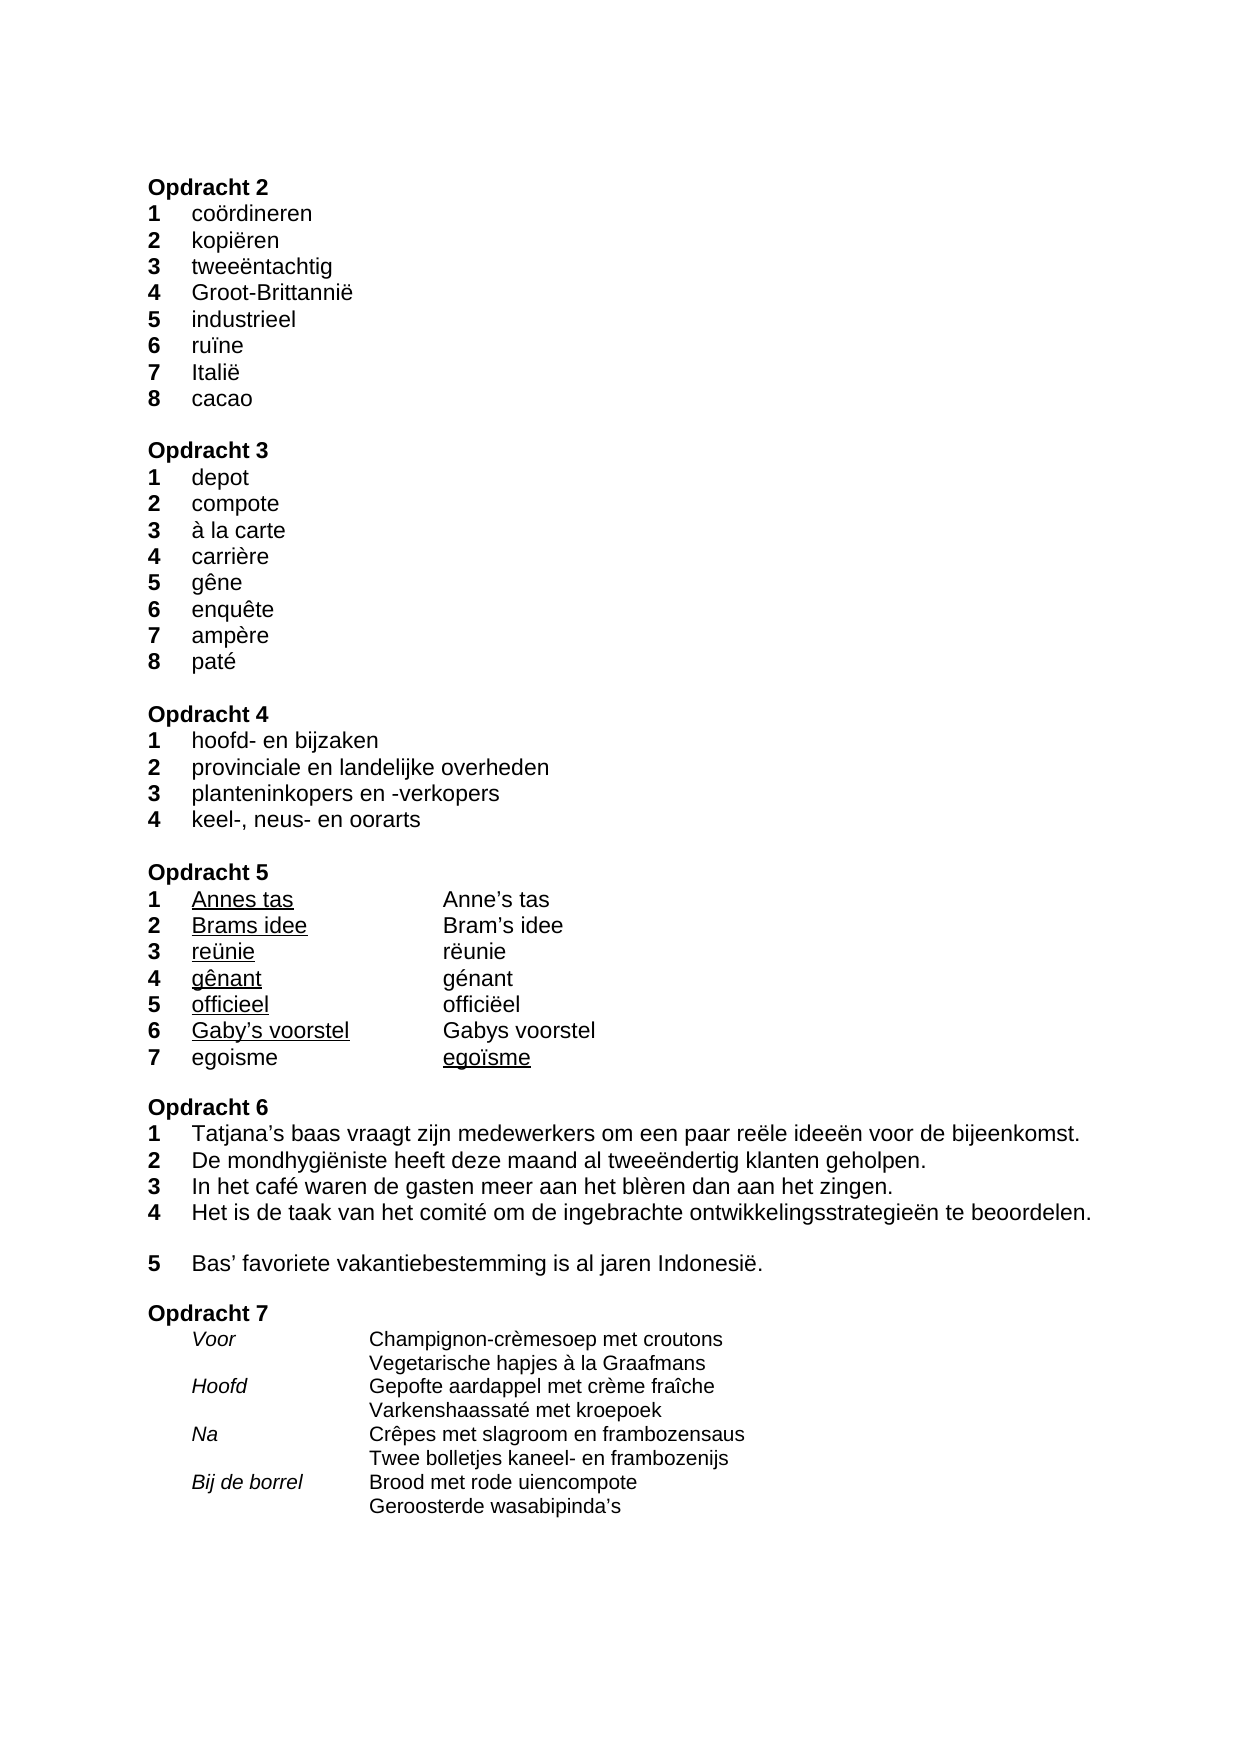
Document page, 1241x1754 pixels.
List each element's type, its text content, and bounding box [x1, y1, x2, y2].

text Twee bolletjes kaneel- en frambozenijs [221, 1446, 1093, 1470]
text Varkenshaassaté met kroepoek [221, 1398, 1093, 1422]
text Opdracht 6 [148, 1094, 1093, 1120]
text Bij de borrel Brood met rode uiencompote [148, 1470, 1093, 1494]
text 5 industrieel [148, 306, 1093, 332]
text 4 carrière [148, 543, 1093, 569]
text Opdracht 5 [148, 859, 1093, 886]
text 2 compote [148, 490, 1093, 517]
text Opdracht 7 [148, 1300, 1093, 1326]
text 2 De mondhygiëniste heeft deze maand al tweeëndertig klanten geholpen. 3 In het café waren de gasten meer aan het blèren dan aan het zingen. 4 Het is de taak van het comité om de ingebrachte ontwikkelingsstrategieën te beoordelen. 5 Bas’ favoriete vakantiebestemming is al jaren Indonesië. [148, 1147, 1093, 1300]
text 3 tweeëntachtig [148, 253, 1093, 279]
text 3 reünie rëunie [148, 938, 1093, 964]
text 2 kopiëren [148, 227, 1093, 253]
text Opdracht 3 [148, 437, 1093, 464]
text Opdracht 4 1 hoofd- en bijzaken 2 provinciale en landelijke overheden 3 planteninkopers en -verkopers 4 keel-, neus- en oorarts [148, 701, 1093, 833]
text 1 Tatjana’s baas vraagt zijn medewerkers om een paar reële ideeën voor de bijeenkomst. [148, 1120, 1093, 1147]
text 3 à la carte [148, 517, 1093, 543]
text 4 Groot-Brittannië [148, 279, 1093, 306]
text 7 Italië [148, 358, 1093, 385]
text Vegetarische hapjes à la Graafmans [221, 1350, 1093, 1374]
text Hoofd Gepofte aardappel met crème fraîche [148, 1374, 1093, 1398]
text Geroosterde wasabipinda’s [221, 1494, 1093, 1518]
text 8 paté [148, 648, 1093, 675]
text 7 ampère [148, 622, 1093, 648]
text Voor Champignon-crèmesoep met croutons [148, 1326, 1093, 1350]
text 7 egoisme egoïsme [148, 1044, 1093, 1070]
text 1 coördineren [148, 200, 1093, 227]
text 8 cacao [148, 385, 1093, 411]
text 6 enquête [148, 596, 1093, 622]
text 6 ruïne [148, 332, 1093, 358]
text 1 depot [148, 464, 1093, 490]
text Na Crêpes met slagroom en frambozensaus [148, 1422, 1093, 1446]
text 6 Gaby’s voorstel Gabys voorstel [148, 1017, 1093, 1044]
text 4 gênant génant [148, 964, 1093, 991]
text 5 officieel officiëel [148, 991, 1093, 1017]
text Opdracht 2 [148, 174, 1093, 200]
text 5 gêne [148, 569, 1093, 596]
text 1 Annes tas Anne’s tas 2 Brams idee Bram’s idee [148, 886, 1093, 938]
